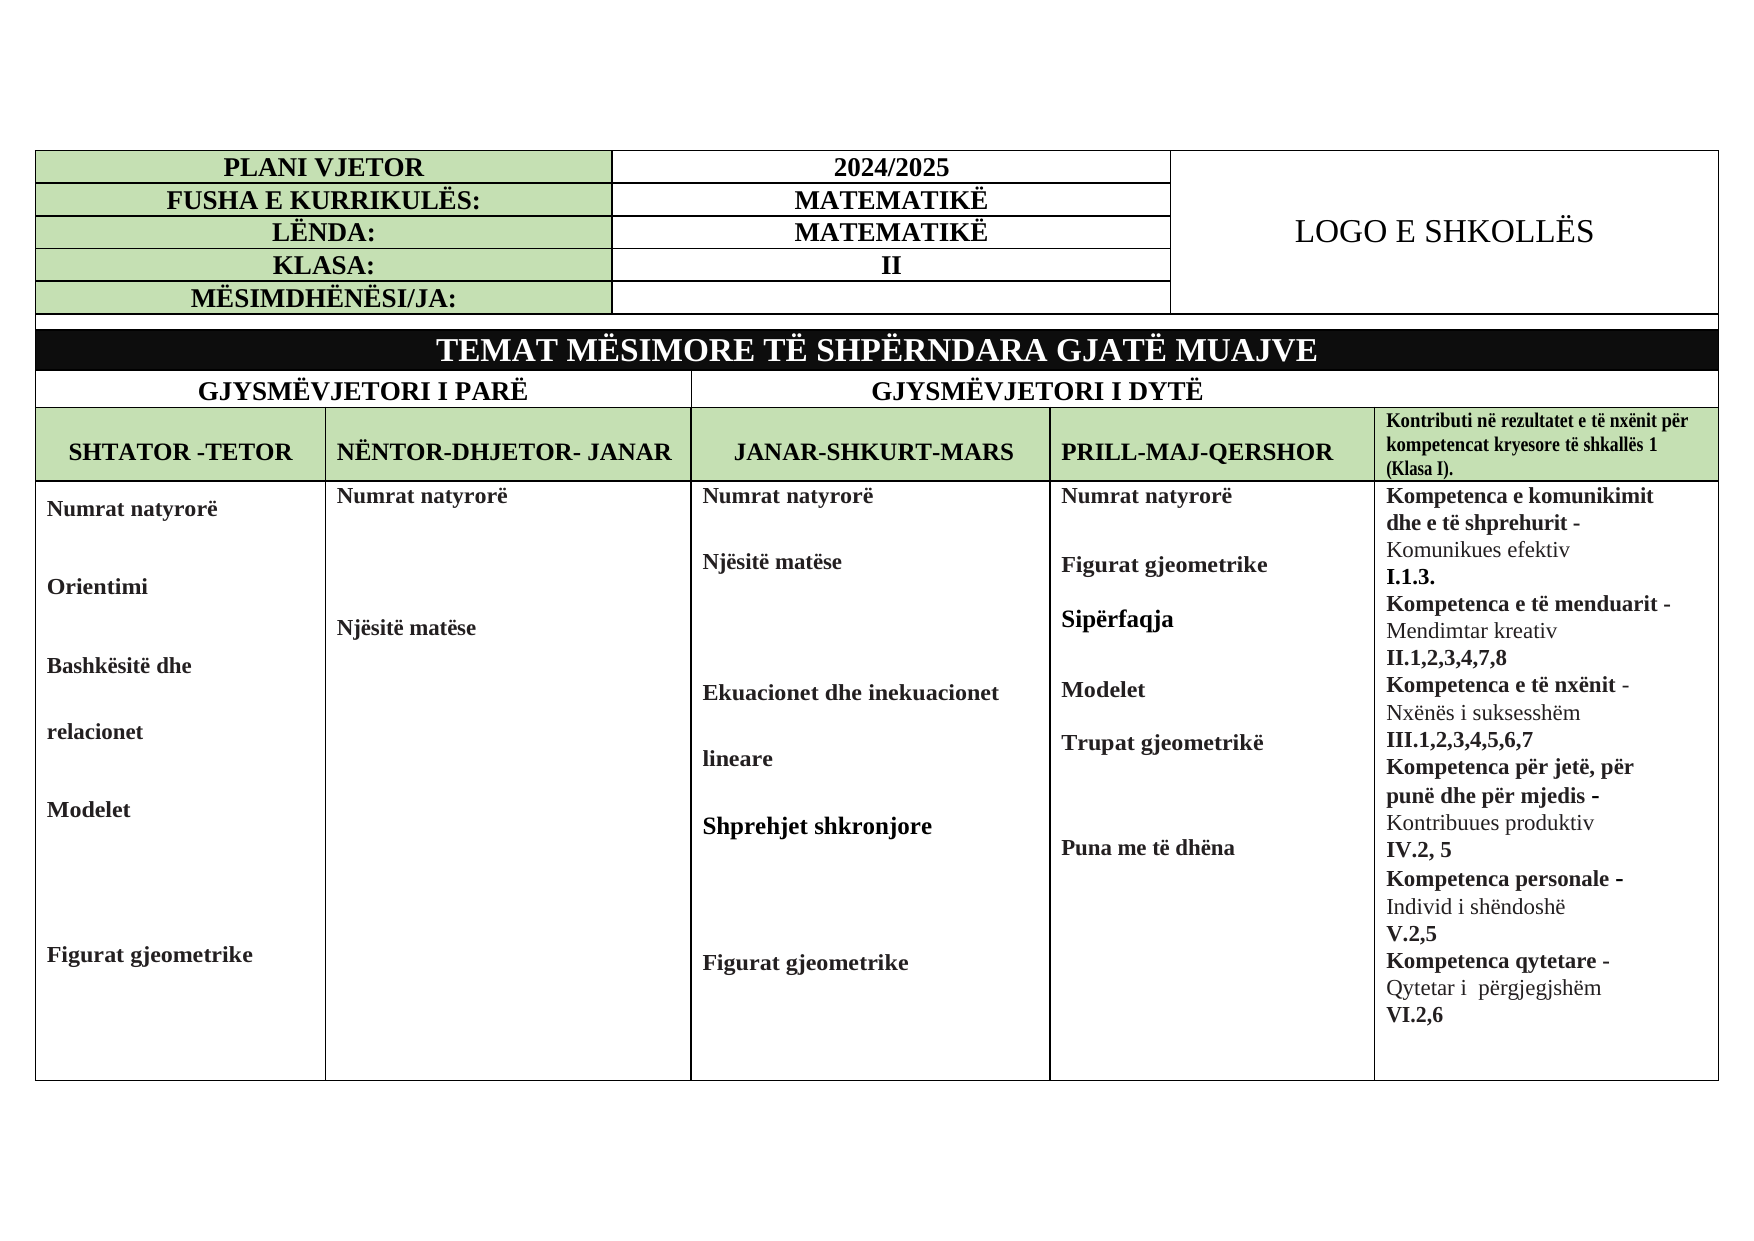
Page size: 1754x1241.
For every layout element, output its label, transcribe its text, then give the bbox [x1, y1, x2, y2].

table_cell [1051, 482, 1374, 1080]
table_cell MËSIMDHËNËSI/JA: [36, 282, 611, 313]
table_cell NËNTOR-DHJETOR- JANAR [326, 408, 690, 480]
table_cell GJYSMËVJETORI I PARË [36, 371, 691, 407]
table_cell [1375, 482, 1718, 1080]
table_cell JANAR-SHKURT-MARS [692, 408, 1049, 480]
table_header 2024/2025 [613, 151, 1170, 182]
table_cell [613, 282, 1170, 313]
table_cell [36, 482, 325, 1080]
table_cell LËNDA: [36, 217, 611, 248]
table_cell SHTATOR -TETOR [36, 408, 325, 480]
table_cell FUSHA E KURRIKULËS: [36, 184, 611, 215]
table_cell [326, 482, 690, 1080]
table_cell TEMAT MËSIMORE TË SHPËRNDARA GJATË MUAJVE [36, 331, 1718, 369]
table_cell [692, 482, 1049, 1080]
table_cell MATEMATIKË [613, 217, 1170, 248]
table_header PLANI VJETOR [36, 151, 611, 182]
table_cell MATEMATIKË [613, 184, 1170, 215]
table_cell KLASA: [36, 249, 611, 280]
table_header LOGO E SHKOLLËS [1171, 151, 1718, 313]
table_cell GJYSMËVJETORI I DYTË [692, 371, 1718, 407]
table_cell [36, 315, 1718, 329]
table_cell II [613, 249, 1170, 280]
table_cell PRILL-MAJ-QERSHOR [1051, 408, 1374, 480]
table_cell Kontributi në rezultatet e të nxënit për kompetencat kryesore të shkallës 1 (Klasa I). [1375, 408, 1718, 480]
